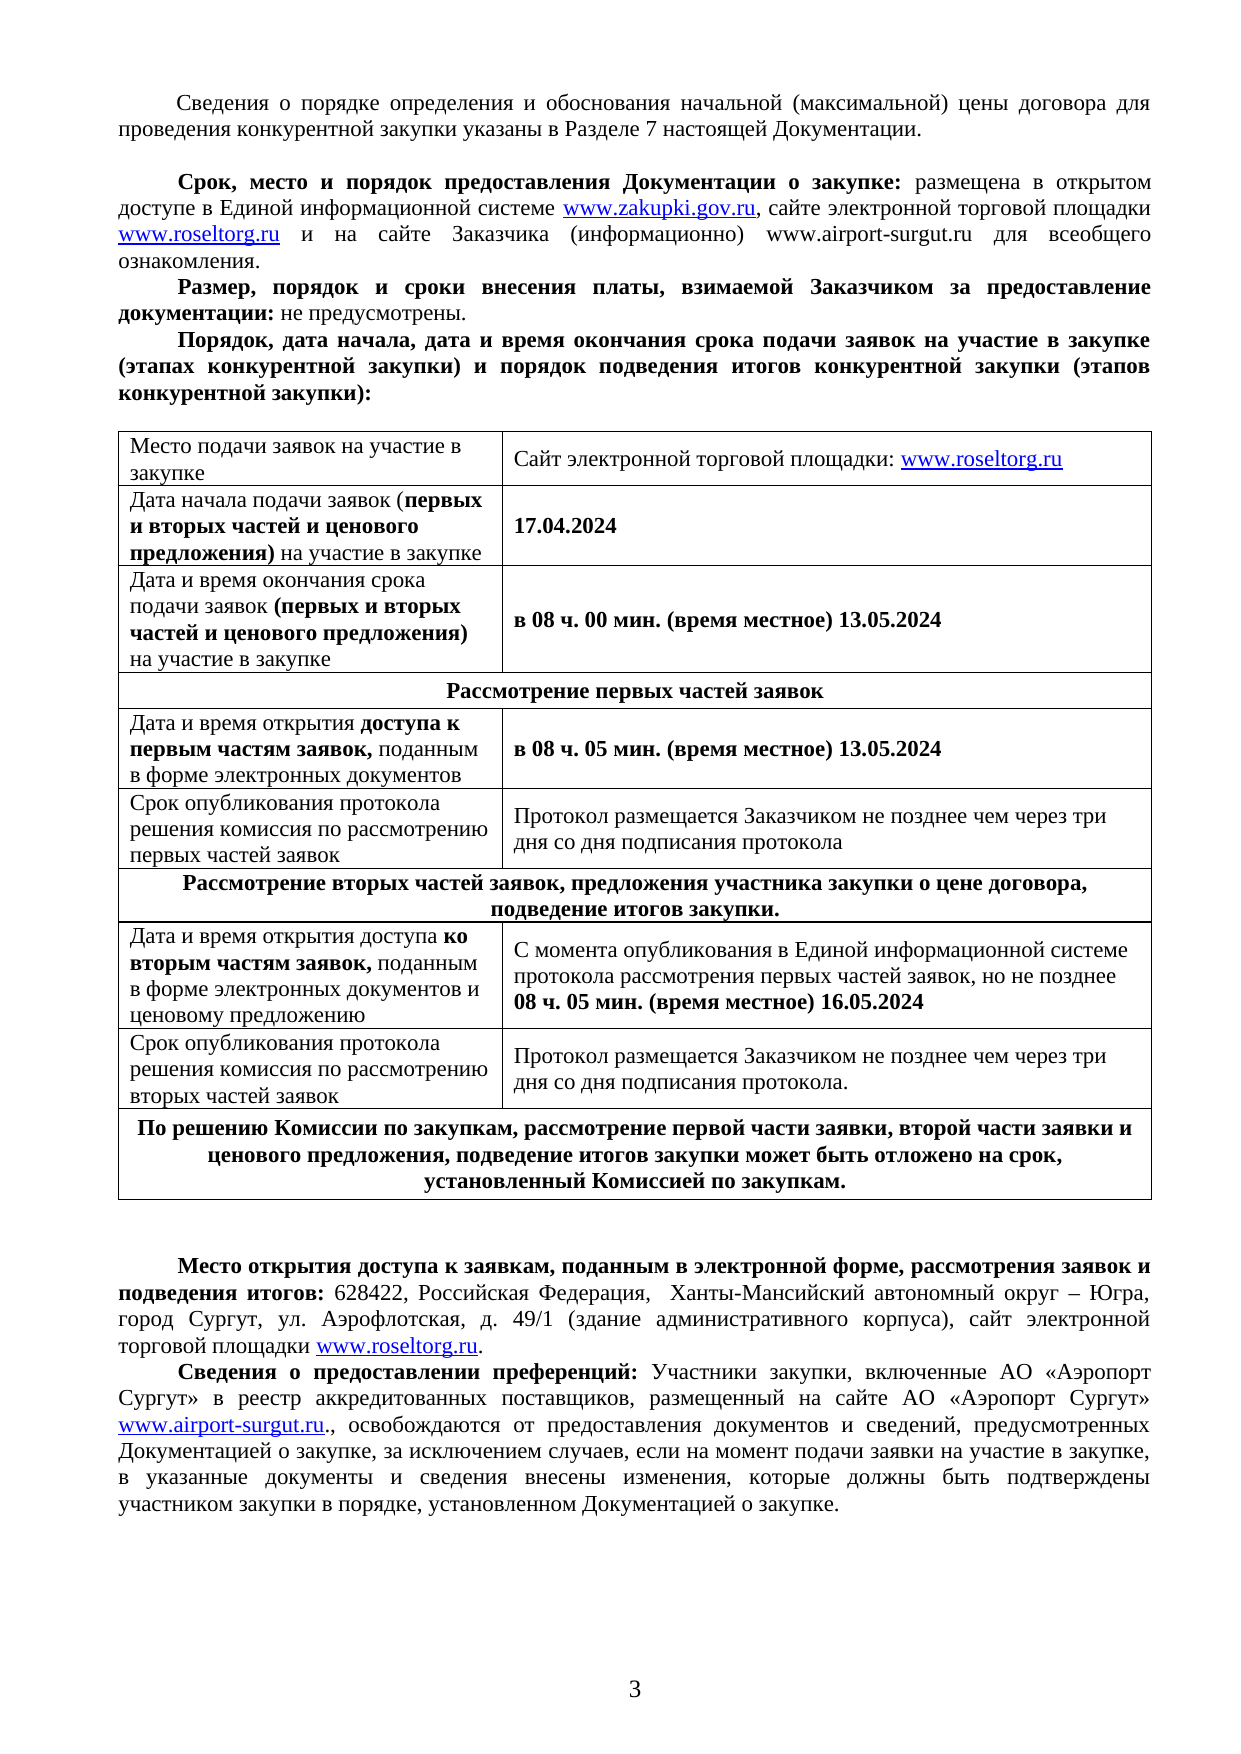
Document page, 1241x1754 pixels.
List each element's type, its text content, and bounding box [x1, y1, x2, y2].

table_header Сайт электронной торговой площадки: www.roseltorg.ru [503, 432, 1151, 485]
text Место открытия доступа к заявкам, поданным в электронной форме, рассмотрения заявок и подведения итогов: 628422, Российская Федерация, Ханты-Мансийский автономный округ – Югра, город Сургут, ул. Аэрофлотская, д. 49/1 (здание административного корпуса), сайт электронной торговой площадки www.roseltorg.ru. [118, 1253, 1152, 1358]
table_cell 17.04.2024 [503, 486, 1151, 565]
table_cell Дата начала подачи заявок (первых и вторых частей и ценового предложения) на участие в закупке [119, 486, 502, 565]
table_cell С момента опубликования в Единой информационной системе протокола рассмотрения первых частей заявок, но не позднее 08 ч. 05 мин. (время местное) 16.05.2024 [503, 923, 1151, 1028]
text Порядок, дата начала, дата и время окончания срока подачи заявок на участие в закупке (этапах конкурентной закупки) и порядок подведения итогов конкурентной закупки (этапов конкурентной закупки): [118, 326, 1152, 405]
text Размер, порядок и сроки внесения платы, взимаемой Заказчиком за предоставление документации: не предусмотрены. [118, 273, 1152, 326]
text Сведения о предоставлении преференций: Участники закупки, включенные АО «Аэропорт Сургут» в реестр аккредитованных поставщиков, размещенный на сайте АО «Аэропорт Сургут» www.airport-surgut.ru., освобождаются от предоставления документов и сведений, предусмотренных Документацией о закупке, за исключением случаев, если на момент подачи заявки на участие в закупке, в указанные документы и сведения внесены изменения, которые должны быть подтверждены участником закупки в порядке, установленном Документацией о закупке. [118, 1358, 1152, 1516]
table_cell Дата и время открытия доступа ко вторым частям заявок, поданным в форме электронных документов и ценовому предложению [119, 923, 502, 1028]
text Срок, место и порядок предоставления Документации о закупке: размещена в открытом доступе в Единой информационной системе www.zakupki.gov.ru, сайте электронной торговой площадки www.roseltorg.ru и на сайте Заказчика (информационно) www.airport-surgut.ru для всеобщего ознакомления. [118, 168, 1152, 273]
table_cell Рассмотрение вторых частей заявок, предложения участника закупки о цене договора, подведение итогов закупки. [119, 869, 1151, 921]
table_cell Рассмотрение первых частей заявок [119, 673, 1151, 707]
text Сведения о порядке определения и обоснования начальной (максимальной) цены договора для проведения конкурентной закупки указаны в Разделе 7 настоящей Документации. [118, 89, 1152, 141]
table_cell По решению Комиссии по закупкам, рассмотрение первой части заявки, второй части заявки и ценового предложения, подведение итогов закупки может быть отложено на срок, установленный Комиссией по закупкам. [119, 1109, 1151, 1199]
table_cell в 08 ч. 00 мин. (время местное) 13.05.2024 [503, 566, 1151, 672]
table_cell Срок опубликования протокола решения комиссия по рассмотрению первых частей заявок [119, 789, 502, 868]
table_header Место подачи заявок на участие в закупке [119, 432, 502, 485]
table_cell Дата и время открытия доступа к первым частям заявок, поданным в форме электронных документов [119, 709, 502, 788]
table_cell Протокол размещается Заказчиком не позднее чем через три дня со дня подписания протокола [503, 789, 1151, 868]
table_cell Срок опубликования протокола решения комиссия по рассмотрению вторых частей заявок [119, 1029, 502, 1108]
table_cell Протокол размещается Заказчиком не позднее чем через три дня со дня подписания протокола. [503, 1029, 1151, 1108]
table_cell Дата и время окончания срока подачи заявок (первых и вторых частей и ценового предложения) на участие в закупке [119, 566, 502, 672]
table_cell в 08 ч. 05 мин. (время местное) 13.05.2024 [503, 709, 1151, 788]
